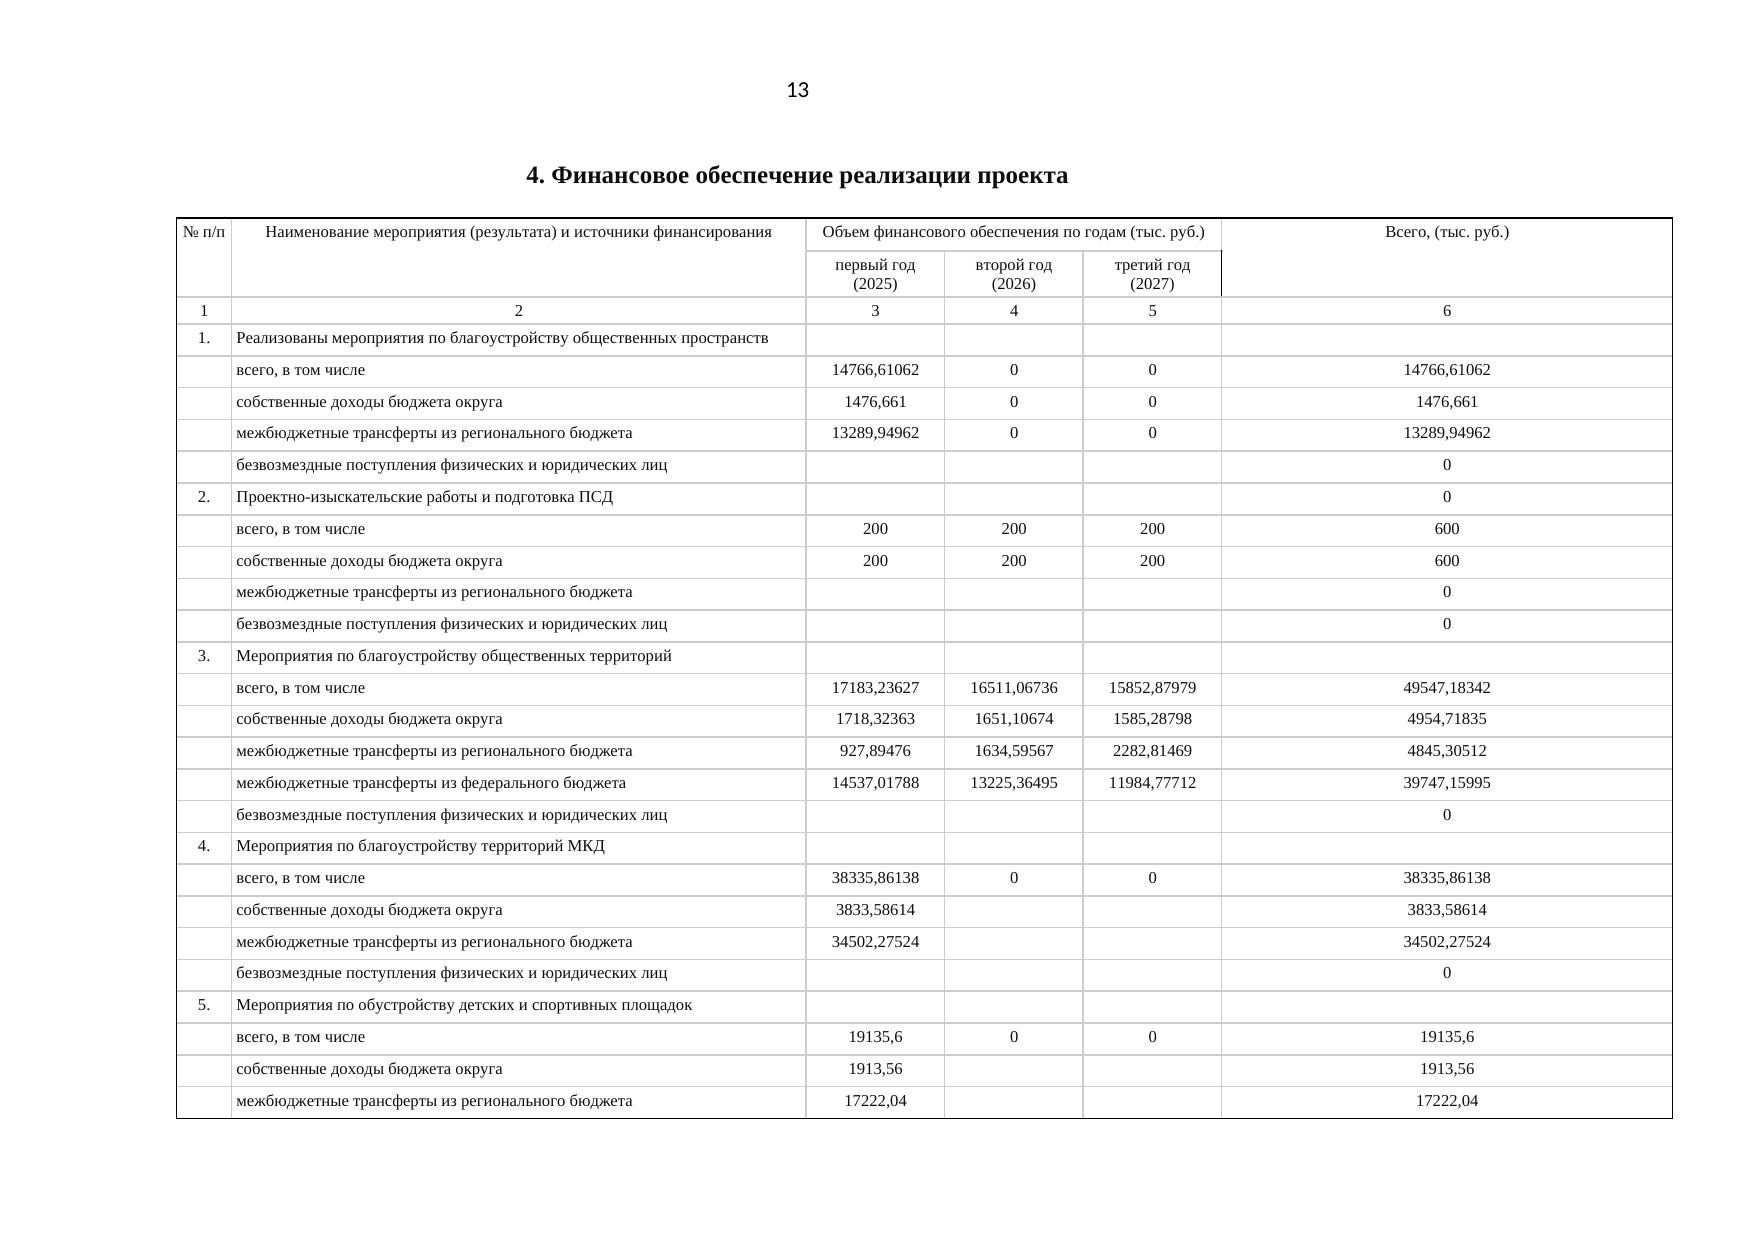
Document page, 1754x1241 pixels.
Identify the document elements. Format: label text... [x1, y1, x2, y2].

table_cell 16511,06736 [945, 674, 1082, 704]
table_cell всего, в том числе [232, 516, 805, 546]
table_cell 1585,28798 [1084, 706, 1221, 736]
table_cell 0 [945, 357, 1082, 387]
table_cell [177, 865, 231, 895]
table_cell 3 [807, 298, 944, 323]
table_cell 34502,27524 [807, 928, 944, 959]
table_cell [1222, 833, 1672, 863]
table_cell всего, в том числе [232, 357, 805, 387]
table_cell 200 [945, 516, 1082, 546]
table_cell 600 [1222, 516, 1672, 546]
table_cell [1084, 897, 1221, 927]
table_cell 0 [1222, 484, 1672, 514]
table_header Всего, (тыс. руб.) [1222, 219, 1672, 296]
table_cell 0 [1222, 960, 1672, 990]
table_cell 0 [945, 420, 1082, 450]
table_cell [945, 897, 1082, 927]
table_cell 200 [807, 516, 944, 546]
table_cell [177, 452, 231, 482]
table_cell [807, 452, 944, 482]
table_cell Реализованы мероприятия по благоустройству общественных пространств [232, 325, 805, 355]
table_cell 0 [1222, 801, 1672, 832]
table_cell 0 [1222, 579, 1672, 609]
table_cell [807, 643, 944, 673]
table_cell 34502,27524 [1222, 928, 1672, 959]
table_cell 4. [177, 833, 231, 863]
table_cell Проектно-изыскательские работы и подготовка ПСД [232, 484, 805, 514]
table_cell 200 [1084, 547, 1221, 577]
table_cell [1084, 928, 1221, 959]
table_cell [945, 833, 1082, 863]
table_cell 0 [1084, 388, 1221, 418]
table_cell 49547,18342 [1222, 674, 1672, 704]
table_cell [807, 579, 944, 609]
text 4. Финансовое обеспечение реализации проекта [177, 160, 1417, 188]
table_cell [177, 357, 231, 387]
table_cell [945, 579, 1082, 609]
table_cell 1718,32363 [807, 706, 944, 736]
table_cell 0 [945, 865, 1082, 895]
table_cell 19135,6 [1222, 1024, 1672, 1054]
table_cell третий год (2027) [1084, 252, 1221, 296]
table_cell [1084, 484, 1221, 514]
table_cell 3833,58614 [1222, 897, 1672, 927]
table_cell [1084, 833, 1221, 863]
table_header № п/п [177, 219, 231, 296]
table_cell [807, 325, 944, 355]
table_cell 17222,04 [1222, 1087, 1672, 1117]
table_cell межбюджетные трансферты из регионального бюджета [232, 1087, 805, 1117]
table_cell [1084, 643, 1221, 673]
table_cell [1084, 452, 1221, 482]
table_cell 1913,56 [1222, 1056, 1672, 1086]
table_cell Мероприятия по обустройству детских и спортивных площадок [232, 992, 805, 1022]
table_cell безвозмездные поступления физических и юридических лиц [232, 611, 805, 641]
table_cell собственные доходы бюджета округа [232, 706, 805, 736]
table_cell [945, 992, 1082, 1022]
table_cell [945, 1087, 1082, 1117]
table_cell [945, 801, 1082, 832]
table_cell [1084, 992, 1221, 1022]
table_cell 5 [1084, 298, 1221, 323]
table_cell [1084, 579, 1221, 609]
table_cell [1222, 325, 1672, 355]
table_cell [945, 611, 1082, 641]
table_cell [945, 960, 1082, 990]
table_cell 17222,04 [807, 1087, 944, 1117]
table_cell межбюджетные трансферты из регионального бюджета [232, 579, 805, 609]
table_cell [177, 547, 231, 577]
table_cell 2 [232, 298, 805, 323]
table_cell [945, 928, 1082, 959]
table_cell безвозмездные поступления физических и юридических лиц [232, 801, 805, 832]
table_cell всего, в том числе [232, 1024, 805, 1054]
table_cell [807, 484, 944, 514]
table_cell межбюджетные трансферты из регионального бюджета [232, 738, 805, 768]
table_cell безвозмездные поступления физических и юридических лиц [232, 960, 805, 990]
table_cell [1084, 1087, 1221, 1117]
table_cell [177, 579, 231, 609]
table_cell [177, 801, 231, 832]
table_cell 4845,30512 [1222, 738, 1672, 768]
table_cell собственные доходы бюджета округа [232, 388, 805, 418]
table_cell 3. [177, 643, 231, 673]
table_cell 5. [177, 992, 231, 1022]
table_cell 200 [1084, 516, 1221, 546]
table_cell всего, в том числе [232, 674, 805, 704]
table_cell 15852,87979 [1084, 674, 1221, 704]
table_cell [945, 643, 1082, 673]
table_cell [1084, 325, 1221, 355]
table_cell 39747,15995 [1222, 770, 1672, 800]
table_cell 38335,86138 [807, 865, 944, 895]
table_cell [945, 325, 1082, 355]
table_cell собственные доходы бюджета округа [232, 547, 805, 577]
table_cell [177, 516, 231, 546]
table_cell 13225,36495 [945, 770, 1082, 800]
table_cell 0 [1084, 357, 1221, 387]
table_cell [1222, 643, 1672, 673]
table_cell 13289,94962 [1222, 420, 1672, 450]
table_cell [177, 897, 231, 927]
table_cell 1913,56 [807, 1056, 944, 1086]
table_cell 4 [945, 298, 1082, 323]
table_cell 0 [1222, 452, 1672, 482]
table_cell [177, 420, 231, 450]
table_cell второй год (2026) [945, 252, 1082, 296]
table_cell [945, 452, 1082, 482]
table_cell 3833,58614 [807, 897, 944, 927]
table_cell [177, 1024, 231, 1054]
table_cell 0 [945, 1024, 1082, 1054]
table_cell 14766,61062 [1222, 357, 1672, 387]
table_cell 0 [1084, 865, 1221, 895]
table_cell [177, 738, 231, 768]
table_cell [945, 484, 1082, 514]
table_cell [177, 928, 231, 959]
table_cell 1634,59567 [945, 738, 1082, 768]
table_cell межбюджетные трансферты из регионального бюджета [232, 420, 805, 450]
table_cell [1084, 960, 1221, 990]
table_cell 927,89476 [807, 738, 944, 768]
table_cell [177, 674, 231, 704]
table_cell 13289,94962 [807, 420, 944, 450]
table_cell 17183,23627 [807, 674, 944, 704]
table_cell [945, 1056, 1082, 1086]
table_cell 6 [1222, 298, 1672, 323]
table_cell 11984,77712 [1084, 770, 1221, 800]
table_cell межбюджетные трансферты из регионального бюджета [232, 928, 805, 959]
table_cell [177, 611, 231, 641]
table_cell Мероприятия по благоустройству общественных территорий [232, 643, 805, 673]
table_cell 0 [1084, 1024, 1221, 1054]
table_cell [177, 770, 231, 800]
table_cell 1476,661 [1222, 388, 1672, 418]
table_header Объем финансового обеспечения по годам (тыс. руб.) [807, 219, 1221, 250]
table_cell первый год (2025) [807, 252, 944, 296]
table_cell 1651,10674 [945, 706, 1082, 736]
table_cell [807, 960, 944, 990]
table_cell [807, 992, 944, 1022]
table_cell 2282,81469 [1084, 738, 1221, 768]
table_cell [177, 1056, 231, 1086]
table_cell [177, 388, 231, 418]
table_cell 200 [945, 547, 1082, 577]
table_cell [807, 611, 944, 641]
table_cell [807, 833, 944, 863]
table_cell 2. [177, 484, 231, 514]
table_cell 14766,61062 [807, 357, 944, 387]
table_cell 19135,6 [807, 1024, 944, 1054]
table_cell всего, в том числе [232, 865, 805, 895]
table_cell [177, 706, 231, 736]
table_cell 4954,71835 [1222, 706, 1672, 736]
table_cell 200 [807, 547, 944, 577]
table_cell [1222, 992, 1672, 1022]
table_cell 14537,01788 [807, 770, 944, 800]
table_cell [177, 960, 231, 990]
table_cell межбюджетные трансферты из федерального бюджета [232, 770, 805, 800]
table_cell 0 [945, 388, 1082, 418]
table_cell Мероприятия по благоустройству территорий МКД [232, 833, 805, 863]
table_cell собственные доходы бюджета округа [232, 1056, 805, 1086]
table_cell 1. [177, 325, 231, 355]
table_header Наименование мероприятия (результата) и источники финансирования [232, 219, 805, 296]
table_cell 600 [1222, 547, 1672, 577]
table_cell собственные доходы бюджета округа [232, 897, 805, 927]
table_cell 0 [1222, 611, 1672, 641]
table_cell 38335,86138 [1222, 865, 1672, 895]
table_cell 0 [1084, 420, 1221, 450]
table_cell [177, 1087, 231, 1117]
table_cell 1 [177, 298, 231, 323]
table_cell [807, 801, 944, 832]
table_cell 1476,661 [807, 388, 944, 418]
table_cell [1084, 611, 1221, 641]
table_cell [1084, 1056, 1221, 1086]
table_cell безвозмездные поступления физических и юридических лиц [232, 452, 805, 482]
table_cell [1084, 801, 1221, 832]
